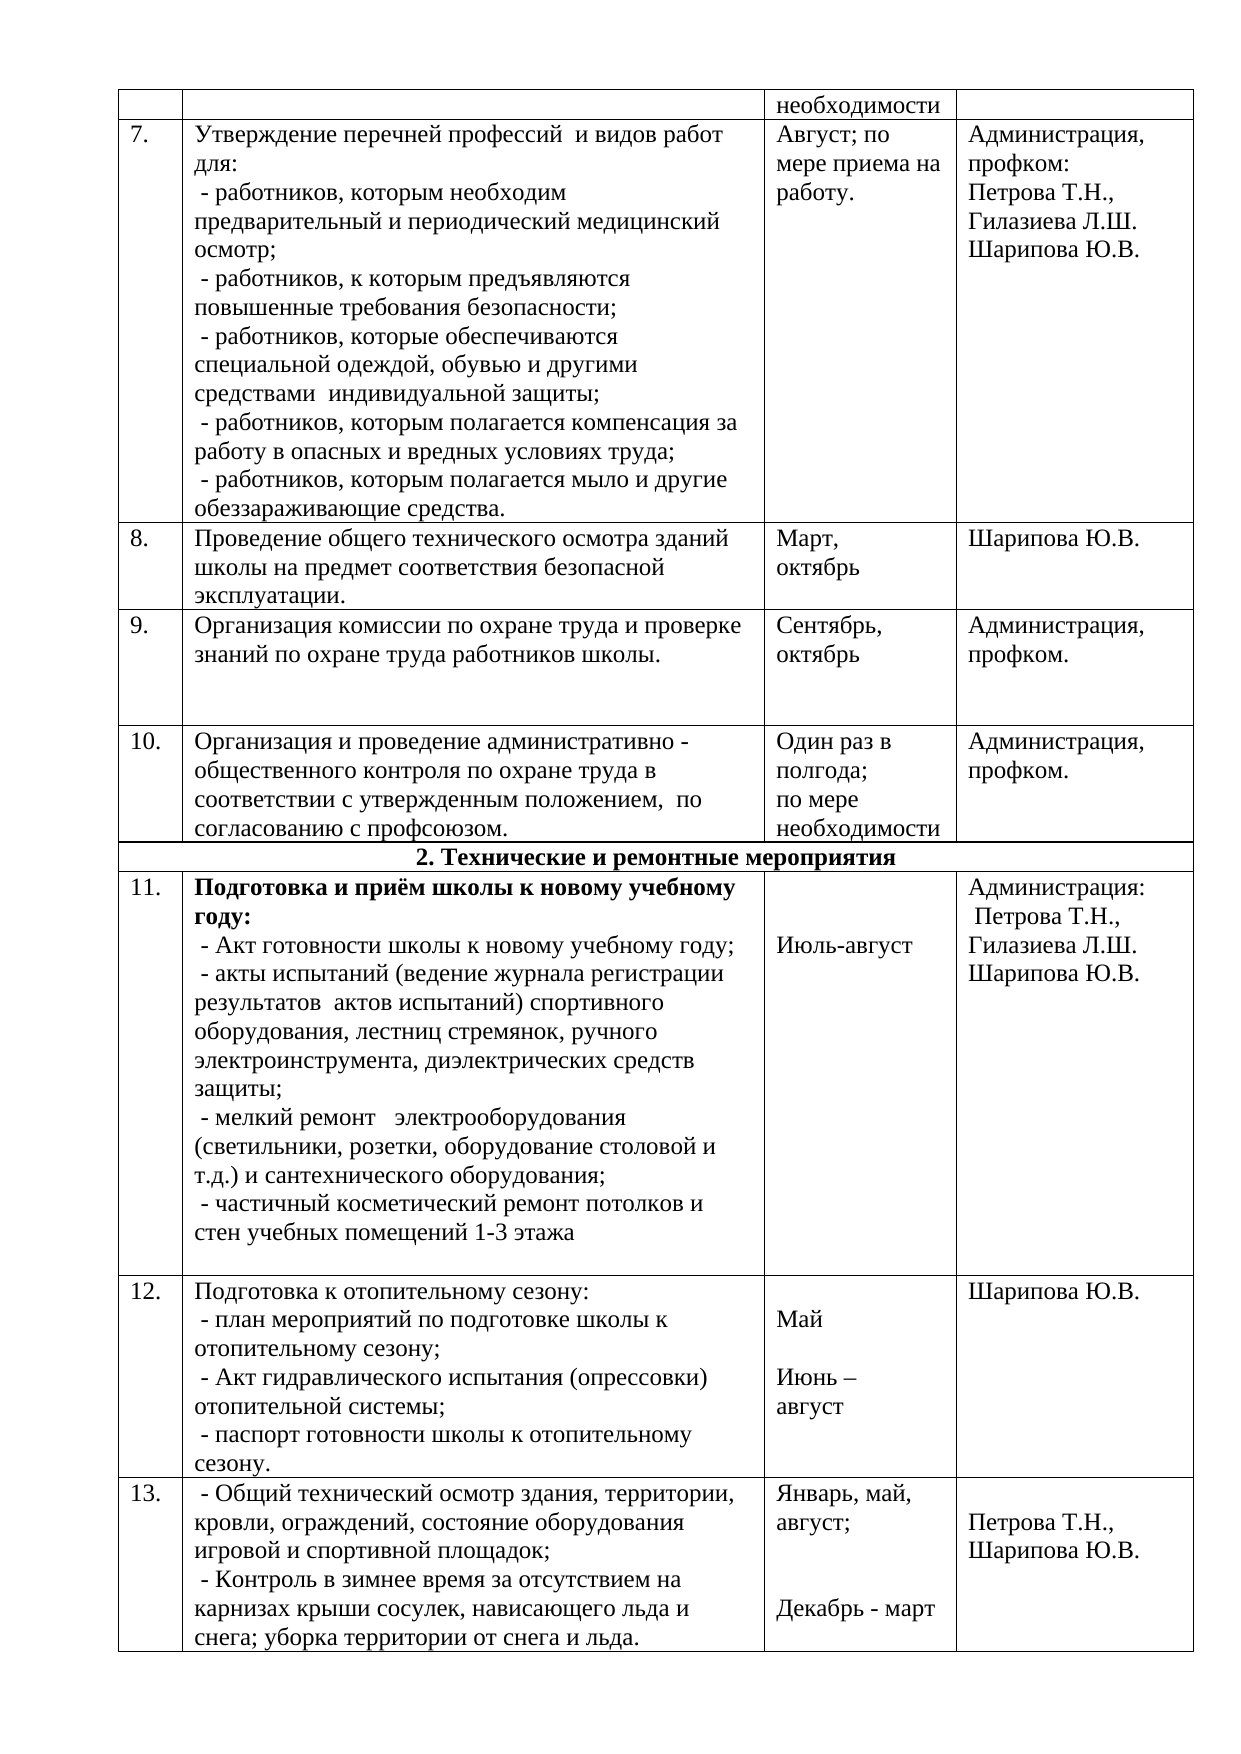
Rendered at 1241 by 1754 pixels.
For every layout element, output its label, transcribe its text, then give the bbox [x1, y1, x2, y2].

table_cell Петрова Т.Н., Шарипова Ю.В. [957, 1478, 1193, 1651]
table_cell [765, 90, 956, 118]
table_cell Июль-август [765, 872, 956, 1275]
table_cell [119, 523, 182, 609]
table_cell Администрация, профком. [957, 726, 1193, 841]
table_cell - Общий технический осмотр здания, территории, кровли, ограждений, состояние оборудования игровой и спортивной площадок; - Контроль в зимнее время за отсутствием на карнизах крыши сосулек, нависающего льда и снега; уборка территории от снега и льда. [183, 1478, 764, 1651]
table_cell Март, октябрь [765, 523, 956, 609]
table_cell Январь, май, август; Декабрь - март [765, 1478, 956, 1651]
table_cell Май Июнь – август [765, 1276, 956, 1477]
table_cell Утверждение перечней профессий и видов работ для: - работников, которым необходим предварительный и периодический медицинский осмотр; - работников, к которым предъявляются повышенные требования безопасности; - работников, которые обеспечиваются специальной одеждой, обувью и другими средствами индивидуальной защиты; - работников, которым полагается компенсация за работу в опасных и вредных условиях труда; - работников, которым полагается мыло и другие обеззараживающие средства. [183, 120, 764, 522]
table_cell [119, 1276, 182, 1477]
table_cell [957, 90, 1193, 118]
table_cell [119, 726, 182, 841]
table_cell [119, 1478, 182, 1651]
table_cell Организация и проведение административно - общественного контроля по охране труда в соответствии с утвержденным положением, по согласованию с профсоюзом. [183, 726, 764, 841]
table_cell Сентябрь, октябрь [765, 610, 956, 725]
table_cell Подготовка и приём школы к новому учебному году: - Акт готовности школы к новому учебному году; - акты испытаний (ведение журнала регистрации результатов актов испытаний) спортивного оборудования, лестниц стремянок, ручного электроинструмента, диэлектрических средств защиты; - мелкий ремонт электрооборудования (светильники, розетки, оборудование столовой и т.д.) и сантехнического оборудования; - частичный косметический ремонт потолков и стен учебных помещений 1-3 этажа [183, 872, 764, 1275]
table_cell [183, 90, 764, 118]
table_cell Администрация, профком: Петрова Т.Н., Гилазиева Л.Ш. Шарипова Ю.В. [957, 120, 1193, 522]
table_cell Август; по мере приема на работу. [765, 120, 956, 522]
table_cell Подготовка к отопительному сезону: - план мероприятий по подготовке школы к отопительному сезону; - Акт гидравлического испытания (опрессовки) отопительной системы; - паспорт готовности школы к отопительному сезону. [183, 1276, 764, 1477]
table_cell Один раз в полгода; по мере необходимости [765, 726, 956, 841]
table_cell [119, 120, 182, 522]
table_cell [119, 872, 182, 1275]
table_cell Шарипова Ю.В. [957, 523, 1193, 609]
table_cell Администрация, профком. [957, 610, 1193, 725]
table_cell Шарипова Ю.В. [957, 1276, 1193, 1477]
table_cell 2. Технические и ремонтные мероприятия [119, 843, 1193, 871]
table_cell Проведение общего технического осмотра зданий школы на предмет соответствия безопасной эксплуатации. [183, 523, 764, 609]
table_cell Администрация: Петрова Т.Н., Гилазиева Л.Ш. Шарипова Ю.В. [957, 872, 1193, 1275]
table_cell Организация комиссии по охране труда и проверке знаний по охране труда работников школы. [183, 610, 764, 725]
table_cell [119, 90, 182, 118]
table_cell [119, 610, 182, 725]
